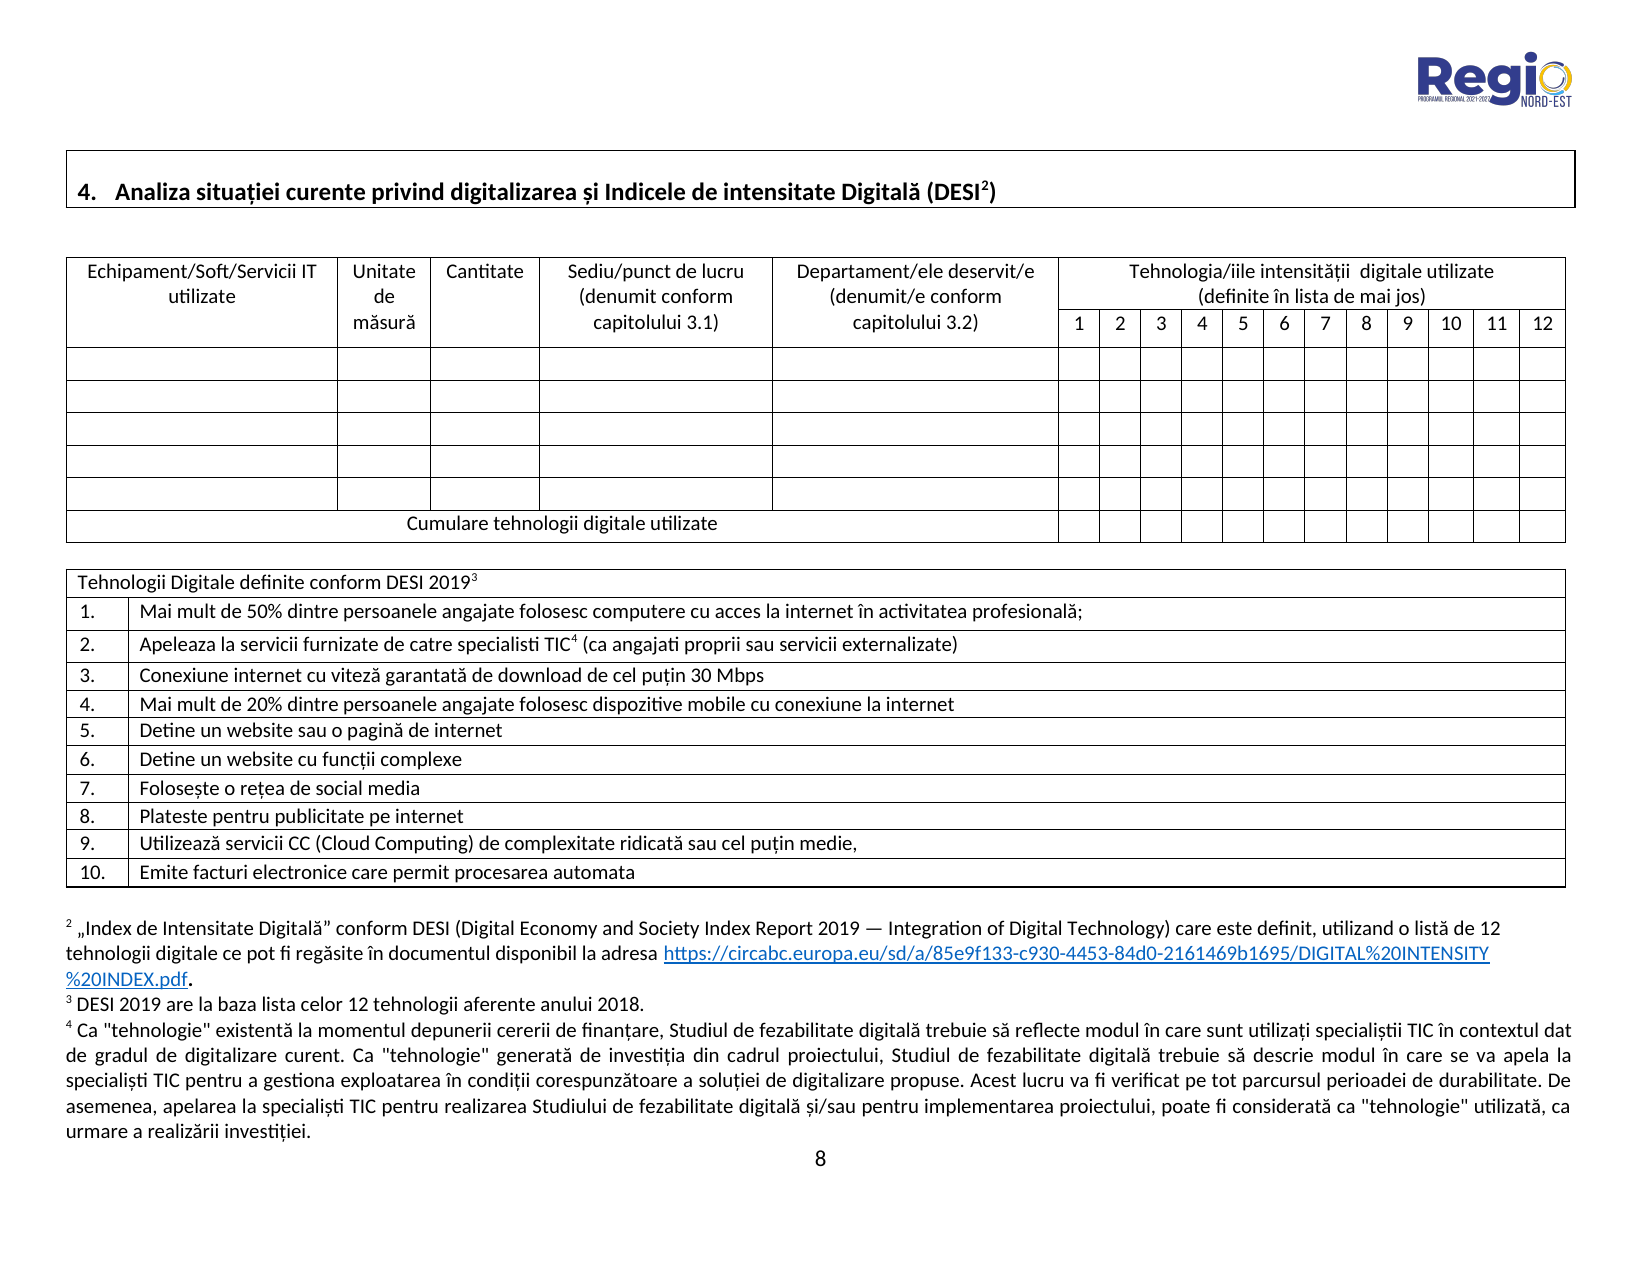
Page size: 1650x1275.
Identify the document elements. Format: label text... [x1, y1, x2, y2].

table_cell [773, 478, 1058, 509]
table_cell [1141, 413, 1181, 444]
table_cell [1474, 478, 1519, 509]
table_cell 10 [1429, 310, 1473, 347]
table_cell [1223, 348, 1263, 379]
table_cell [1429, 413, 1473, 444]
table_cell 8 [1347, 310, 1387, 347]
table_header Analiza situației curente privind digitalizarea și Indicele de intensitate Digitală (DESI) [67, 151, 1574, 207]
table_cell Mai mult de 20% dintre persoanele angajate folosesc dispozitive mobile cu conexiune la internet [129, 691, 1565, 717]
table_cell Utilizează servicii CC (Cloud Computing) de complexitate ridicată sau cel puțin medie, [129, 830, 1565, 858]
table_cell Plateste pentru publicitate pe internet [129, 803, 1565, 829]
table_cell [1520, 446, 1565, 477]
table_cell [1100, 446, 1140, 477]
table_cell [540, 348, 772, 379]
table_cell [1223, 381, 1263, 412]
table_cell [1141, 348, 1181, 379]
table_cell [338, 413, 430, 444]
table_cell [1474, 511, 1519, 542]
table_cell [1264, 478, 1304, 509]
table_cell [1388, 413, 1428, 444]
table_cell [67, 691, 128, 717]
table_cell [1474, 381, 1519, 412]
table_cell [1059, 511, 1099, 542]
table_cell [1141, 446, 1181, 477]
table_cell [1264, 413, 1304, 444]
table_cell [1059, 348, 1099, 379]
table_cell [67, 598, 128, 630]
table_cell [1347, 478, 1387, 509]
table_cell [67, 803, 128, 829]
table_cell [1141, 478, 1181, 509]
table_cell [540, 381, 772, 412]
table_cell [338, 446, 430, 477]
table_cell 4 [1182, 310, 1222, 347]
table_cell [773, 446, 1058, 477]
table_header Sediu/punct de lucru (denumit conform capitolului 3.1) [540, 258, 772, 347]
table_cell 7 [1305, 310, 1346, 347]
table_cell [1305, 413, 1346, 444]
table_cell Folosește o rețea de social media [129, 775, 1565, 802]
table_cell [1388, 478, 1428, 509]
table_cell [1264, 381, 1304, 412]
table_cell [431, 413, 539, 444]
table_cell [67, 775, 128, 802]
table_cell [1141, 381, 1181, 412]
table_cell [1305, 478, 1346, 509]
table_cell [1347, 348, 1387, 379]
table_cell [67, 348, 337, 379]
table_cell [1264, 348, 1304, 379]
table_cell [1388, 446, 1428, 477]
table_cell [1520, 511, 1565, 542]
table_cell [67, 381, 337, 412]
table_header Departament/ele deservit/e (denumit/e conform capitolului 3.2) [773, 258, 1058, 347]
table_cell [540, 413, 772, 444]
table_cell [1520, 413, 1565, 444]
table_cell [67, 413, 337, 444]
table_cell [1474, 446, 1519, 477]
table_cell [67, 830, 128, 858]
table_cell 11 [1474, 310, 1519, 347]
table_cell [1059, 381, 1099, 412]
table_header Unitate de măsură [338, 258, 430, 347]
table_cell [1100, 478, 1140, 509]
table_cell Cumulare tehnologii digitale utilizate [67, 511, 1058, 542]
table_cell 3 [1141, 310, 1181, 347]
table_cell [1100, 348, 1140, 379]
table_cell [338, 348, 430, 379]
table_cell [1264, 446, 1304, 477]
table_header Echipament/Soft/Servicii IT utilizate [67, 258, 337, 347]
table_cell [67, 631, 128, 662]
table_cell [431, 446, 539, 477]
table_header Tehnologii Digitale definite conform DESI 2019 [67, 570, 1565, 597]
table_cell [1388, 348, 1428, 379]
table_cell [1100, 511, 1140, 542]
table_cell Detine un website cu funcții complexe [129, 746, 1565, 774]
table_cell [1182, 413, 1222, 444]
table_cell [1474, 413, 1519, 444]
table_cell 5 [1223, 310, 1263, 347]
picture [1415, 48, 1575, 110]
table_cell [1347, 511, 1387, 542]
table_cell [431, 478, 539, 509]
table_cell [1223, 511, 1263, 542]
table_cell [1474, 348, 1519, 379]
table_cell [1347, 381, 1387, 412]
table_cell 9 [1388, 310, 1428, 347]
table_cell [1347, 413, 1387, 444]
table_cell [1388, 511, 1428, 542]
table_cell [1429, 381, 1473, 412]
table_cell [1347, 446, 1387, 477]
table_cell Mai mult de 50% dintre persoanele angajate folosesc computere cu acces la internet în activitatea profesională; [129, 598, 1565, 630]
table_cell Detine un website sau o pagină de internet [129, 718, 1565, 745]
table_cell [1520, 478, 1565, 509]
table_cell [67, 478, 337, 509]
table_cell [1182, 478, 1222, 509]
table_header Cantitate [431, 258, 539, 347]
table_cell [1429, 348, 1473, 379]
table_cell [1305, 446, 1346, 477]
table_cell 12 [1520, 310, 1565, 347]
table_cell [1059, 413, 1099, 444]
table_cell [338, 381, 430, 412]
table_cell [1429, 478, 1473, 509]
table_cell [431, 381, 539, 412]
table_cell [773, 348, 1058, 379]
table_cell [1059, 446, 1099, 477]
table_cell [67, 718, 128, 745]
table_cell [773, 381, 1058, 412]
table_cell [1305, 381, 1346, 412]
table_cell [1141, 511, 1181, 542]
table_cell [1182, 381, 1222, 412]
table_cell [1059, 478, 1099, 509]
table_cell [540, 478, 772, 509]
table_cell [1182, 511, 1222, 542]
table_cell 1 [1059, 310, 1099, 347]
table_header Tehnologia/iile intensității digitale utilizate (definite în lista de mai jos) [1059, 258, 1565, 309]
table_cell [1429, 511, 1473, 542]
table_cell [338, 478, 430, 509]
table_cell Emite facturi electronice care permit procesarea automata [129, 859, 1565, 886]
table_cell [67, 746, 128, 774]
table_cell [1264, 511, 1304, 542]
table_cell [67, 663, 128, 690]
table_cell [1182, 446, 1222, 477]
table_cell [67, 446, 337, 477]
table_cell 6 [1264, 310, 1304, 347]
table_cell [431, 348, 539, 379]
table_cell [1520, 348, 1565, 379]
table_cell [1429, 446, 1473, 477]
table_cell [1100, 413, 1140, 444]
table_cell [67, 859, 128, 886]
table_cell 2 [1100, 310, 1140, 347]
table_cell [1520, 381, 1565, 412]
table_cell Conexiune internet cu viteză garantată de download de cel puțin 30 Mbps [129, 663, 1565, 690]
table_cell [1182, 348, 1222, 379]
table_cell [1388, 381, 1428, 412]
table_cell [1223, 413, 1263, 444]
table_cell [1100, 381, 1140, 412]
table_cell [773, 413, 1058, 444]
table_cell [540, 446, 772, 477]
table_cell [1305, 511, 1346, 542]
table_cell [1305, 348, 1346, 379]
table_cell [1223, 478, 1263, 509]
table_cell Apeleaza la servicii furnizate de catre specialisti TIC (ca angajati proprii sau servicii externalizate) [129, 631, 1565, 662]
table_cell [1223, 446, 1263, 477]
